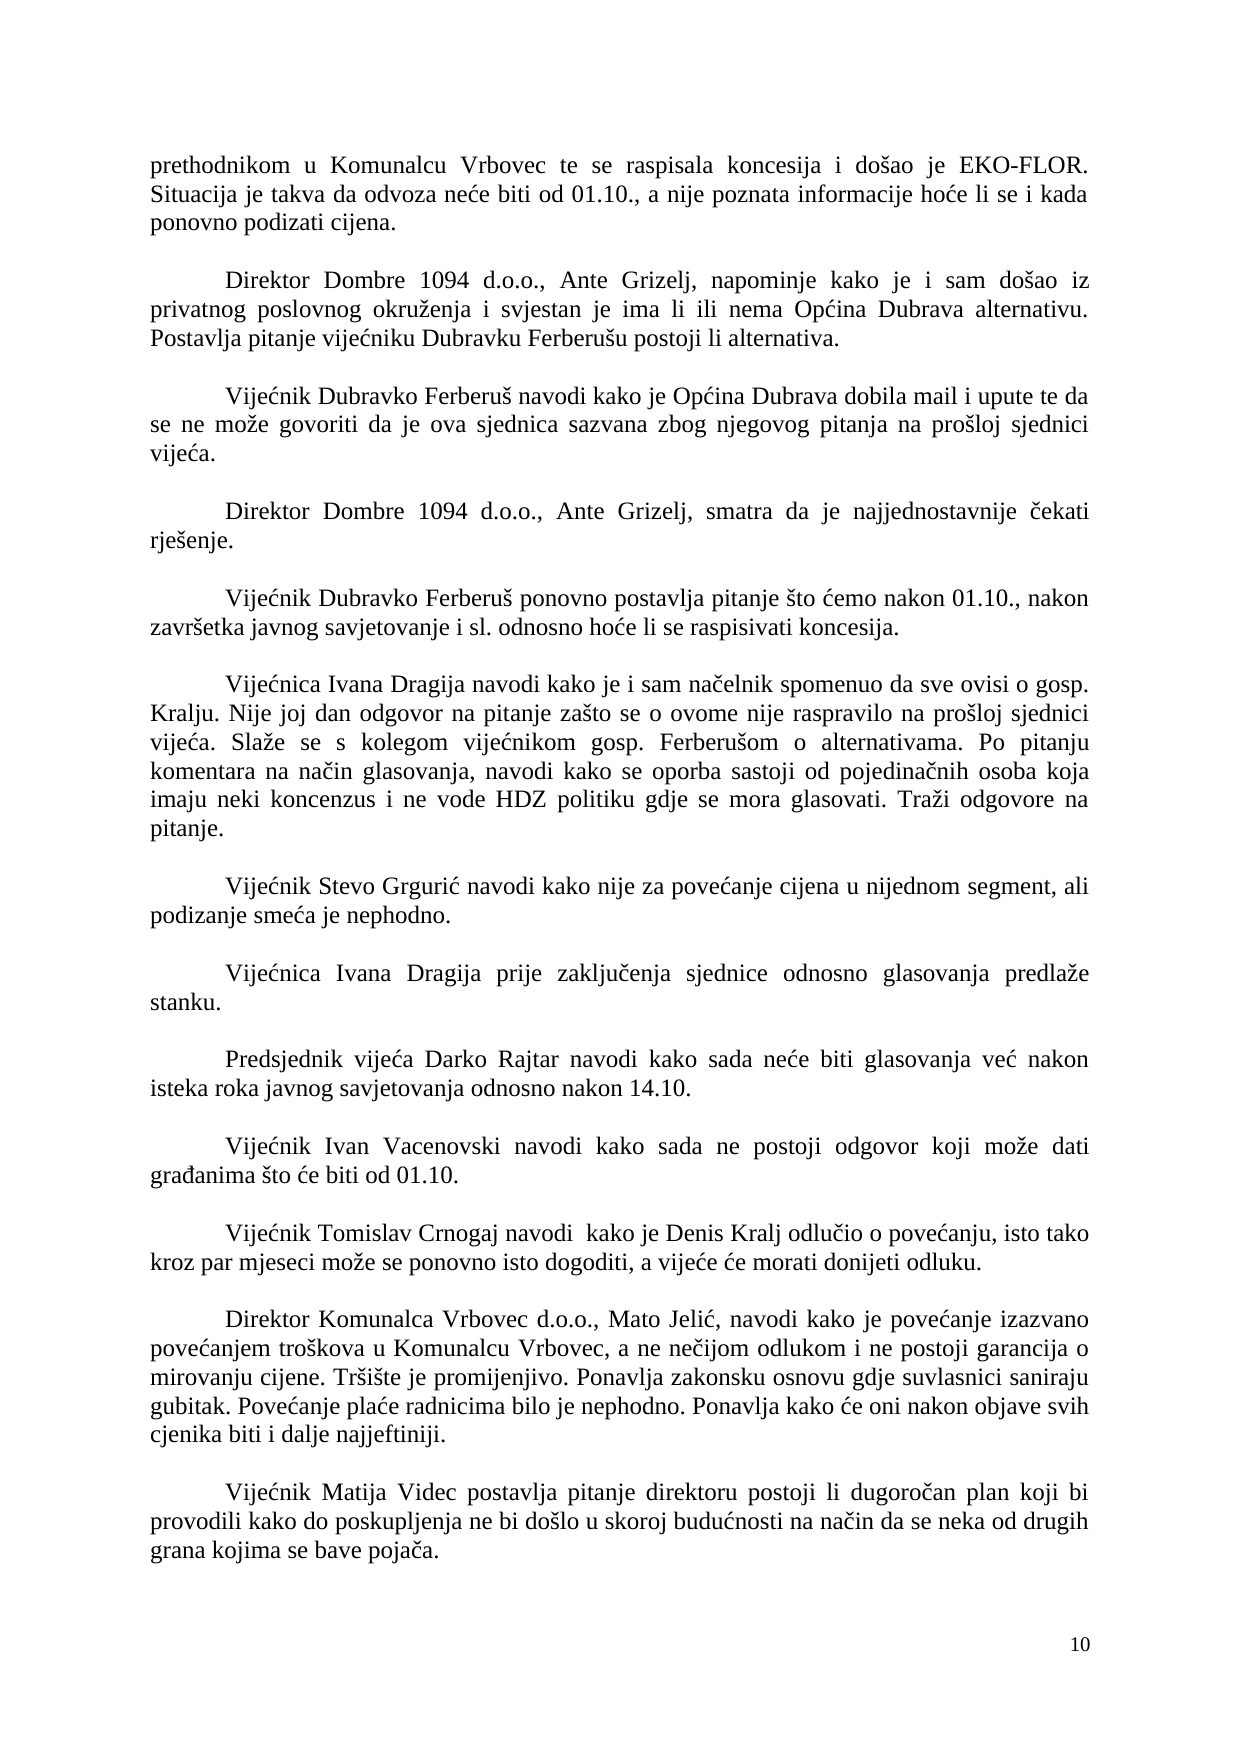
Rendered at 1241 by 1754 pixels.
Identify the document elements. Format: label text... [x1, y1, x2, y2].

text Vijećnica Ivana Dragija prije zaključenja sjednice odnosno glasovanja predlaže stanku. [150, 958, 1090, 1015]
text Vijećnik Tomislav Crnogaj navodi kako je Denis Kralj odlučio o povećanju, isto tako kroz par mjeseci može se ponovno isto dogoditi, a vijeće će morati donijeti odluku. [150, 1218, 1090, 1275]
text Direktor Dombre 1094 d.o.o., Ante Grizelj, smatra da je najjednostavnije čekati rješenje. [150, 496, 1090, 554]
text Vijećnik Ivan Vacenovski navodi kako sada ne postoji odgovor koji može dati građanima što će biti od 01.10. [150, 1131, 1090, 1189]
text Vijećnik Matija Videc postavlja pitanje direktoru postoji li dugoročan plan koji bi provodili kako do poskupljenja ne bi došlo u skoroj budućnosti na način da se neka od drugih grana kojima se bave pojača. [150, 1477, 1090, 1564]
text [150, 150, 1090, 236]
text Vijećnik Dubravko Ferberuš navodi kako je Općina Dubrava dobila mail i upute te da se ne može govoriti da je ova sjednica sazvana zbog njegovog pitanja na prošloj sjednici vijeća. [150, 381, 1090, 467]
text Vijećnica Ivana Dragija navodi kako je i sam načelnik spomenuo da sve ovisi o gosp. Kralju. Nije joj dan odgovor na pitanje zašto se o ovome nije raspravilo na prošloj sjednici vijeća. Slaže se s kolegom vijećnikom gosp. Ferberušom o alternativama. Po pitanju komentara na način glasovanja, navodi kako se oporba sastoji od pojedinačnih osoba koja imaju neki koncenzus i ne vode HDZ politiku gdje se mora glasovati. Traži odgovore na pitanje. [150, 669, 1090, 842]
text Vijećnik Dubravko Ferberuš ponovno postavlja pitanje što ćemo nakon 01.10., nakon završetka javnog savjetovanje i sl. odnosno hoće li se raspisivati koncesija. [150, 583, 1090, 640]
text Direktor Dombre 1094 d.o.o., Ante Grizelj, napominje kako je i sam došao iz privatnog poslovnog okruženja i svjestan je ima li ili nema Općina Dubrava alternativu. Postavlja pitanje vijećniku Dubravku Ferberušu postoji li alternativa. [150, 265, 1090, 352]
text Vijećnik Stevo Grgurić navodi kako nije za povećanje cijena u nijednom segment, ali podizanje smeća je nephodno. [150, 871, 1090, 929]
text Direktor Komunalca Vrbovec d.o.o., Mato Jelić, navodi kako je povećanje izazvano povećanjem troškova u Komunalcu Vrbovec, a ne nečijom odlukom i ne postoji garancija o mirovanju cijene. Tršište je promijenjivo. Ponavlja zakonsku osnovu gdje suvlasnici saniraju gubitak. Povećanje plaće radnicima bilo je nephodno. Ponavlja kako će oni nakon objave svih cjenika biti i dalje najjeftiniji. [150, 1304, 1090, 1448]
text Predsjednik vijeća Darko Rajtar navodi kako sada neće biti glasovanja već nakon isteka roka javnog savjetovanja odnosno nakon 14.10. [150, 1044, 1090, 1102]
